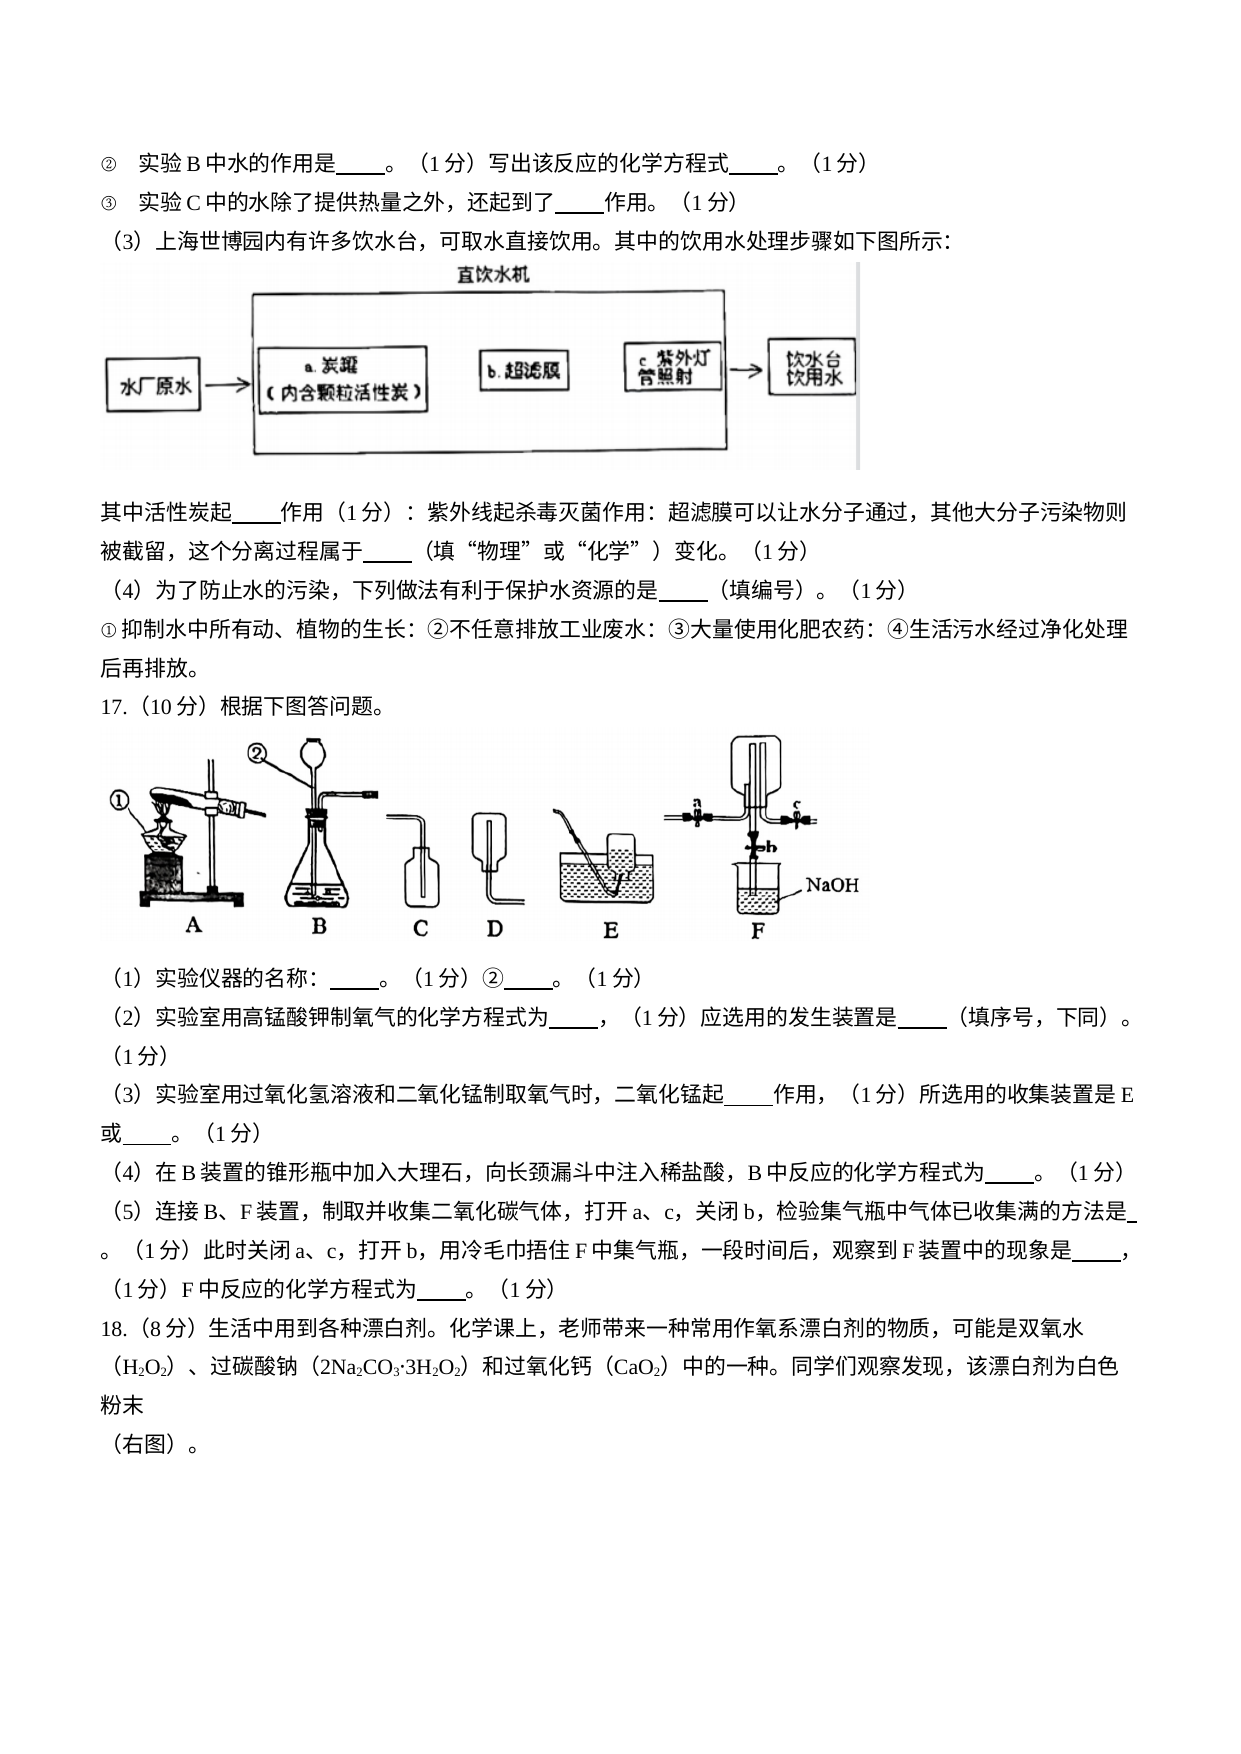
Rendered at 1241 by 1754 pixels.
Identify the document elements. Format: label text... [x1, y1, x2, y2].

text （3）上海世博园内有许多饮水台，可取水直接饮用。其中的饮用水处理步骤如下图所示： [100, 223, 1140, 256]
text （1）实验仪器的名称： 。（1分）② 。（1分） [100, 961, 1140, 993]
text 18.（8分）生活中用到各种漂白剂。化学课上，老师带来一种常用作氧系漂白剂的物质，可能是双氧水（H2O2）、过碳酸钠（2Na2CO3·3H2O2）和过氧化钙（CaO2）中的一种。同学们观察发现，该漂白剂为白色粉末 [100, 1310, 1140, 1421]
text （4）在B装置的锥形瓶中加入大理石，向长颈漏斗中注入稀盐酸，B中反应的化学方程式为 。（1分） [100, 1155, 1140, 1187]
text （2）实验室用高锰酸钾制氧气的化学方程式为 ，（1分）应选用的发生装置是 （填序号，下同）。（1分） [100, 999, 1140, 1071]
list 实验C中的水除了提供热量之外，还起到了 作用。（1分） [100, 184, 1140, 217]
picture [100, 262, 861, 470]
text 其中活性炭起 作用（1分）：紫外线起杀毒灭菌作用：超滤膜可以让水分子通过，其他大分子污染物则被截留，这个分离过程属于 （填“物理”或“化学”）变化。（1分） [100, 495, 1140, 566]
text （右图）。 [100, 1427, 1140, 1459]
text ①抑制水中所有动、植物的生长：②不任意排放工业废水：③大量使用化肥农药：④生活污水经过净化处理后再排放。 [100, 611, 1140, 683]
text （3）实验室用过氧化氢溶液和二氧化锰制取氧气时，二氧化锰起 作用，（1分）所选用的收集装置是E或 。（1分） [100, 1077, 1140, 1148]
list 实验B中水的作用是 。（1分）写出该反应的化学方程式 。（1分） [100, 146, 1140, 178]
text 17.（10分）根据下图答问题。 [100, 689, 1140, 721]
text （5）连接B、F装置，制取并收集二氧化碳气体，打开a、c，关闭b，检验集气瓶中气体已收集满的方法是 。（1分）此时关闭a、c，打开b，用冷毛巾捂住F中集气瓶，一段时间后，观察到F装置中的现象是 ，（1分）F中反应的化学方程式为 。（1分） [100, 1193, 1140, 1304]
text （4）为了防止水的污染，下列做法有利于保护水资源的是 （填编号）。（1分） [100, 572, 1140, 605]
picture [100, 727, 870, 941]
